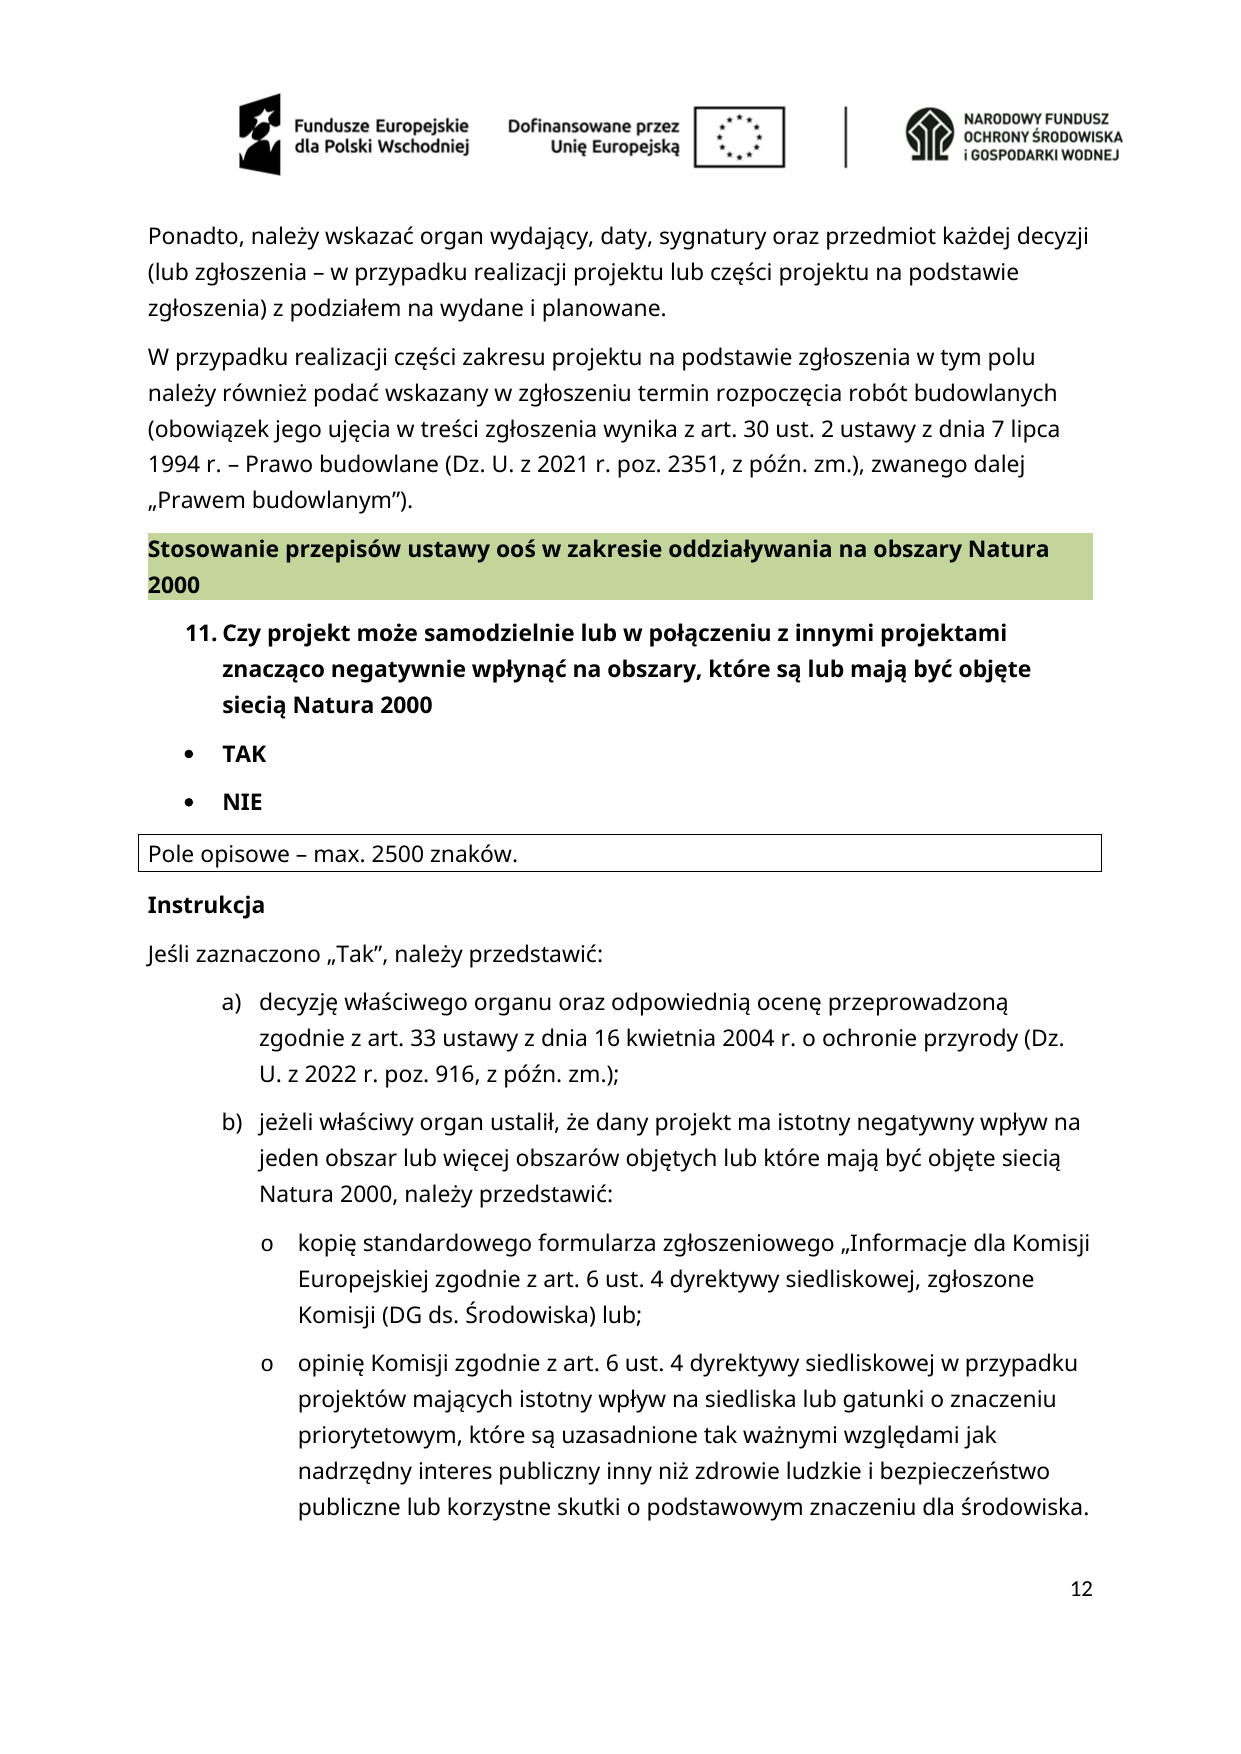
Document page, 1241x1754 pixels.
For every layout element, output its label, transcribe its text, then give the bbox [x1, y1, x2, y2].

list TAK [185, 737, 1093, 769]
text Ponadto, należy wskazać organ wydający, daty, sygnatury oraz przedmiot każdej decyzji (lub zgłoszenia – w przypadku realizacji projektu lub części projektu na podstawie zgłoszenia) z podziałem na wydane i planowane. [148, 220, 1093, 323]
text Pole opisowe – max. 2500 znaków. [139, 835, 1101, 871]
text Stosowanie przepisów ustawy ooś w zakresie oddziaływania na obszary Natura 2000 [148, 533, 1093, 600]
list jeżeli właściwy organ ustalił, że dany projekt ma istotny negatywny wpływ na jeden obszar lub więcej obszarów objętych lub które mają być objęte siecią Natura 2000, należy przedstawić: [221, 1106, 1093, 1209]
picture [221, 73, 1167, 196]
list NIE [185, 786, 1093, 817]
text Jeśli zaznaczono „Tak”, należy przedstawić: [148, 937, 1093, 969]
list kopię standardowego formularza zgłoszeniowego „Informacje dla Komisji Europejskiej zgodnie z art. 6 ust. 4 dyrektywy siedliskowej, zgłoszone Komisji (DG ds. Środowiska) lub; [260, 1227, 1093, 1330]
text Instrukcja [148, 889, 1093, 920]
list opinię Komisji zgodnie z art. 6 ust. 4 dyrektywy siedliskowej w przypadku projektów mających istotny wpływ na siedliska lub gatunki o znaczeniu priorytetowym, które są uzasadnione tak ważnymi względami jak nadrzędny interes publiczny inny niż zdrowie ludzkie i bezpieczeństwo publiczne lub korzystne skutki o podstawowym znaczeniu dla środowiska. [260, 1347, 1093, 1522]
list decyzję właściwego organu oraz odpowiednią ocenę przeprowadzoną zgodnie z art. 33 ustawy z dnia 16 kwietnia 2004 r. o ochronie przyrody (Dz. U. z 2022 r. poz. 916, z późn. zm.); [221, 986, 1093, 1089]
text W przypadku realizacji części zakresu projektu na podstawie zgłoszenia w tym polu należy również podać wskazany w zgłoszeniu termin rozpoczęcia robót budowlanych (obowiązek jego ujęcia w treści zgłoszenia wynika z art. 30 ust. 2 ustawy z dnia 7 lipca 1994 r. – Prawo budowlane (Dz. U. z 2021 r. poz. 2351, z późn. zm.), zwanego dalej „Prawem budowlanym”). [148, 341, 1093, 516]
list Czy projekt może samodzielnie lub w połączeniu z innymi projektami znacząco negatywnie wpłynąć na obszary, które są lub mają być objęte siecią Natura 2000 [185, 617, 1093, 720]
